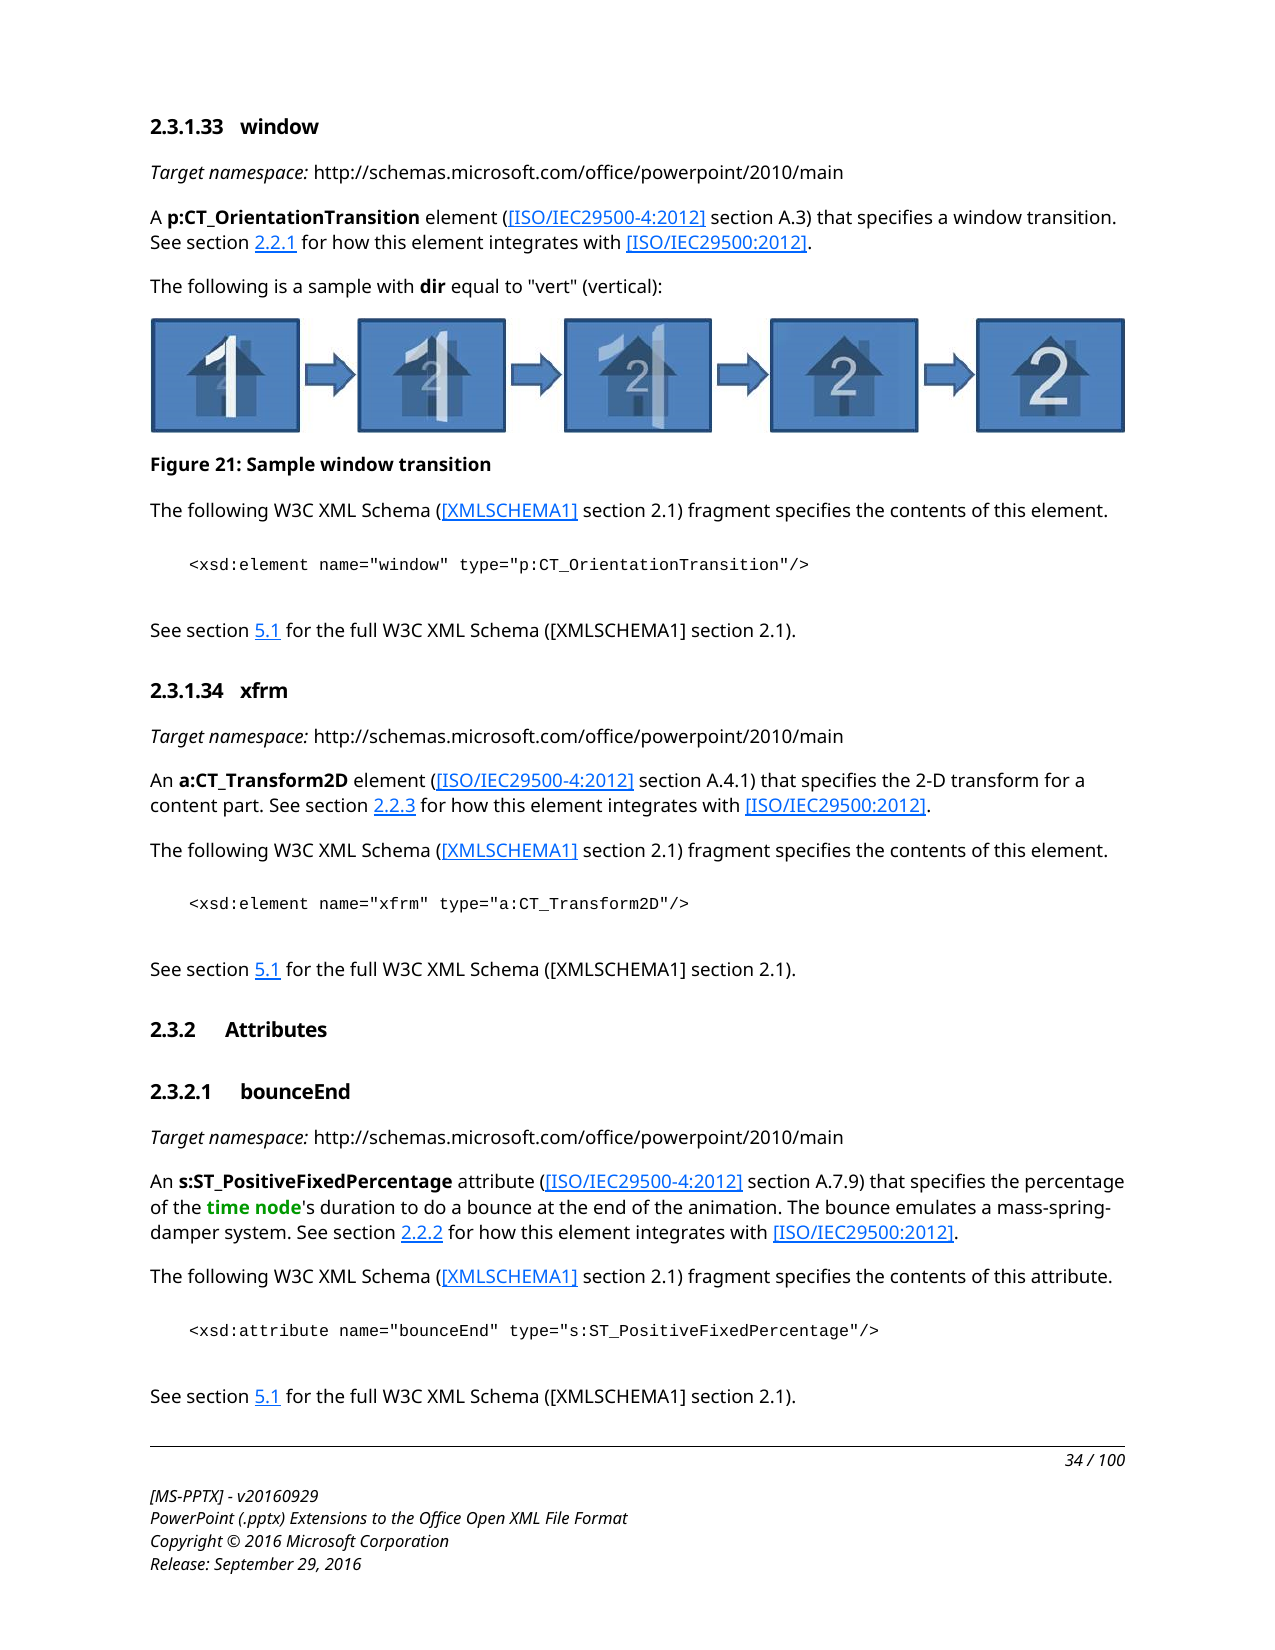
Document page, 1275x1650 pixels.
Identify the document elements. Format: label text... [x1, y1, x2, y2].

subtitle xfrm [150, 676, 1125, 704]
subtitle bounceEnd [150, 1077, 1125, 1106]
text Figure 21: Sample window transition [150, 451, 1125, 477]
text See section 5.1 for the full W3C XML Schema ([XMLSCHEMA1] section 2.1). [150, 1383, 1125, 1409]
text Target namespace: http://schemas.microsoft.com/office/powerpoint/2010/main [150, 160, 1125, 185]
text The following is a sample with dir equal to "vert" (vertical): [150, 274, 1125, 299]
text Target namespace: http://schemas.microsoft.com/office/powerpoint/2010/main [150, 1124, 1125, 1150]
subtitle Attributes [150, 1015, 1125, 1044]
text An a:CT_Transform2D element ([ISO/IEC29500-4:2012] section A.4.1) that specifies the 2-D transform for a content part. See section 2.2.3 for how this element integrates with [ISO/IEC29500:2012]. [150, 767, 1125, 818]
text A p:CT_OrientationTransition element ([ISO/IEC29500-4:2012] section A.3) that specifies a window transition. See section 2.2.1 for how this element integrates with [ISO/IEC29500:2012]. [150, 204, 1125, 255]
subtitle window [150, 112, 1125, 141]
text <xsd:element name="window" type="p:CT_OrientationTransition"/> [175, 548, 1137, 586]
text An s:ST_PositiveFixedPercentage attribute ([ISO/IEC29500-4:2012] section A.7.9) that specifies the percentage of the time node's duration to do a bounce at the end of the animation. The bounce emulates a mass-spring-damper system. See section 2.2.2 for how this element integrates with [ISO/IEC29500:2012]. [150, 1168, 1125, 1245]
text See section 5.1 for the full W3C XML Schema ([XMLSCHEMA1] section 2.1). [150, 617, 1125, 642]
text <xsd:attribute name="bounceEnd" type="s:ST_PositiveFixedPercentage"/> [175, 1314, 1137, 1352]
text The following W3C XML Schema ([XMLSCHEMA1] section 2.1) fragment specifies the contents of this element. [150, 837, 1125, 863]
text The following W3C XML Schema ([XMLSCHEMA1] section 2.1) fragment specifies the contents of this attribute. [150, 1264, 1125, 1289]
text The following W3C XML Schema ([XMLSCHEMA1] section 2.1) fragment specifies the contents of this element. [150, 498, 1125, 523]
text <xsd:element name="xfrm" type="a:CT_Transform2D"/> [175, 888, 1137, 925]
text See section 5.1 for the full W3C XML Schema ([XMLSCHEMA1] section 2.1). [150, 956, 1125, 982]
text Target namespace: http://schemas.microsoft.com/office/powerpoint/2010/main [150, 723, 1125, 748]
